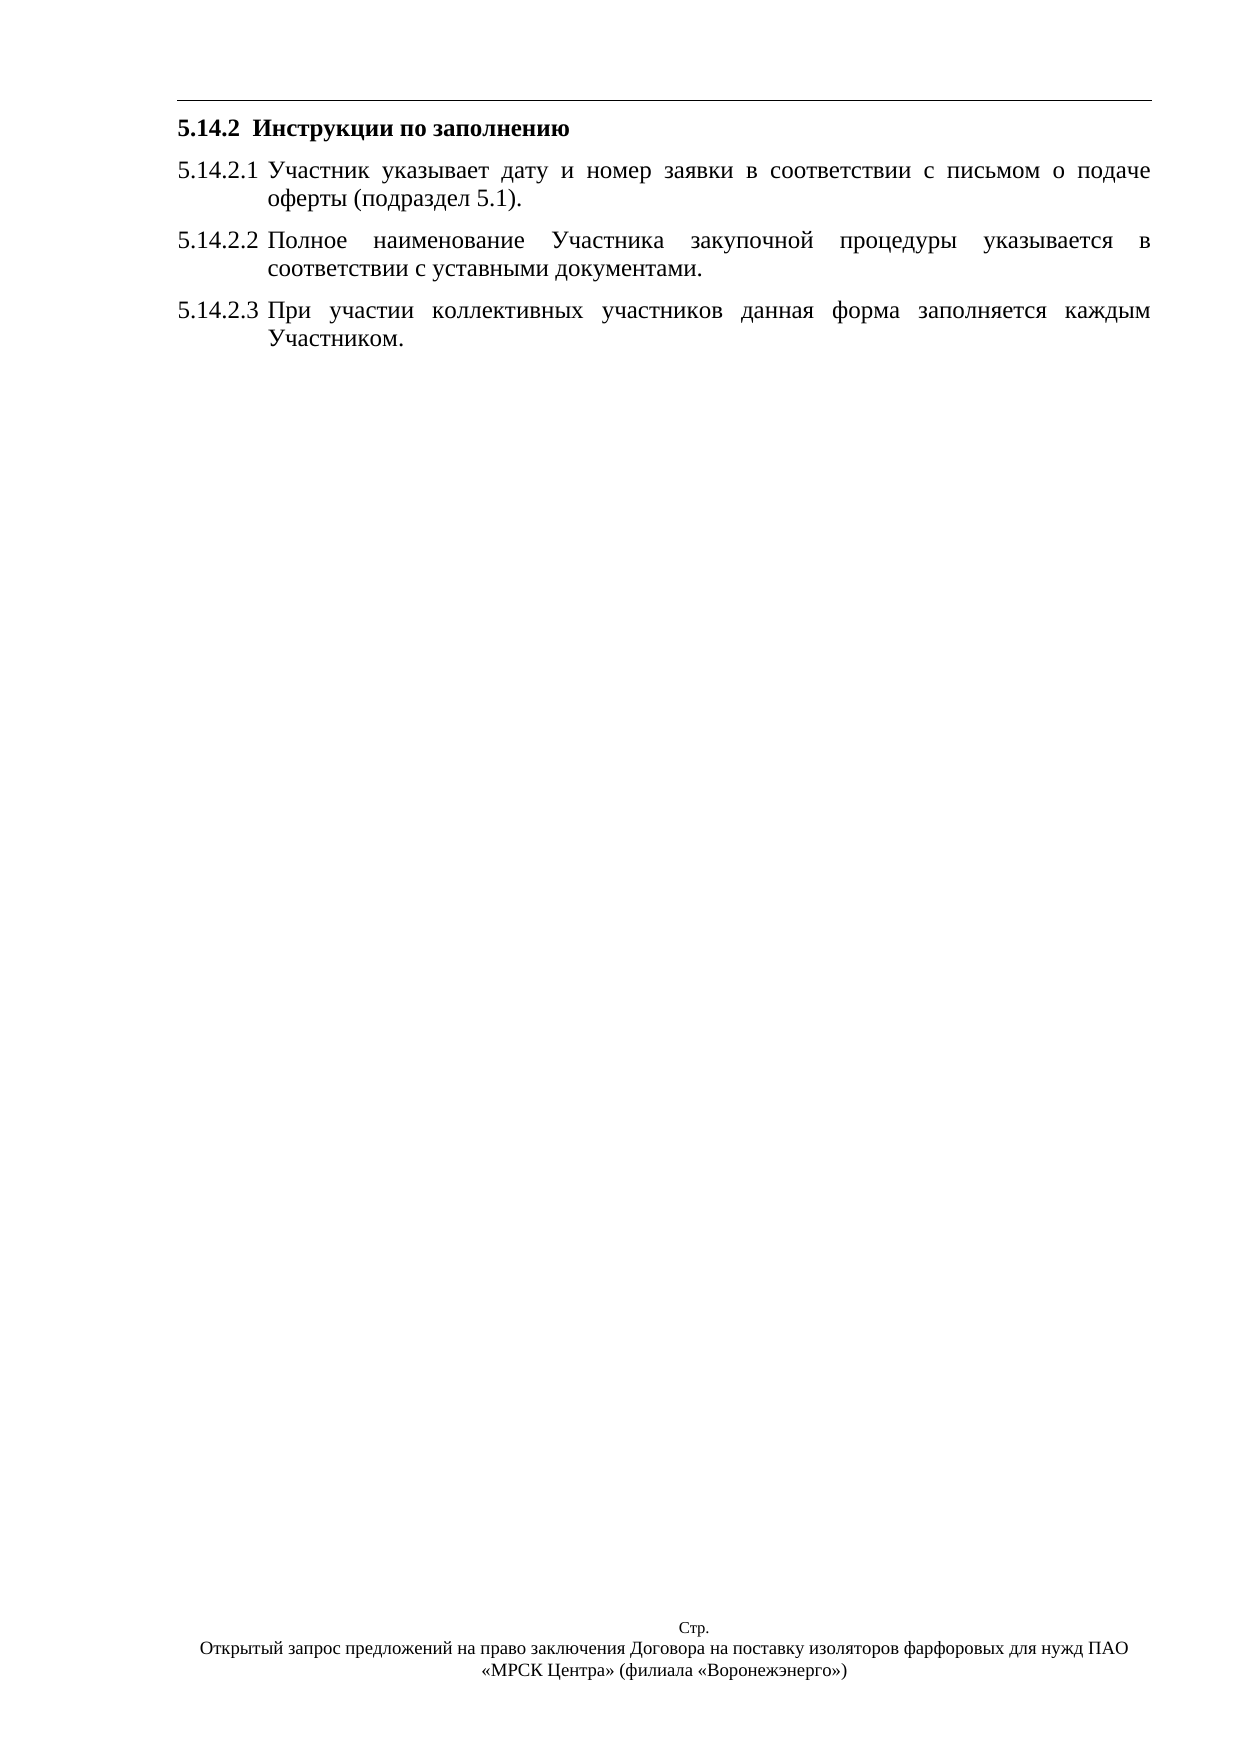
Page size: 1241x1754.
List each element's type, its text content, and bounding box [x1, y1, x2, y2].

list При участии коллективных участников данная форма заполняется каждым Участником. [177, 295, 1152, 352]
subtitle Инструкции по заполнению [177, 113, 1152, 142]
list Участник указывает дату и номер заявки в соответствии с письмом о подаче оферты (подраздел 5.1). [177, 155, 1152, 212]
list Полное наименование Участника закупочной процедуры указывается в соответствии с уставными документами. [177, 225, 1152, 282]
